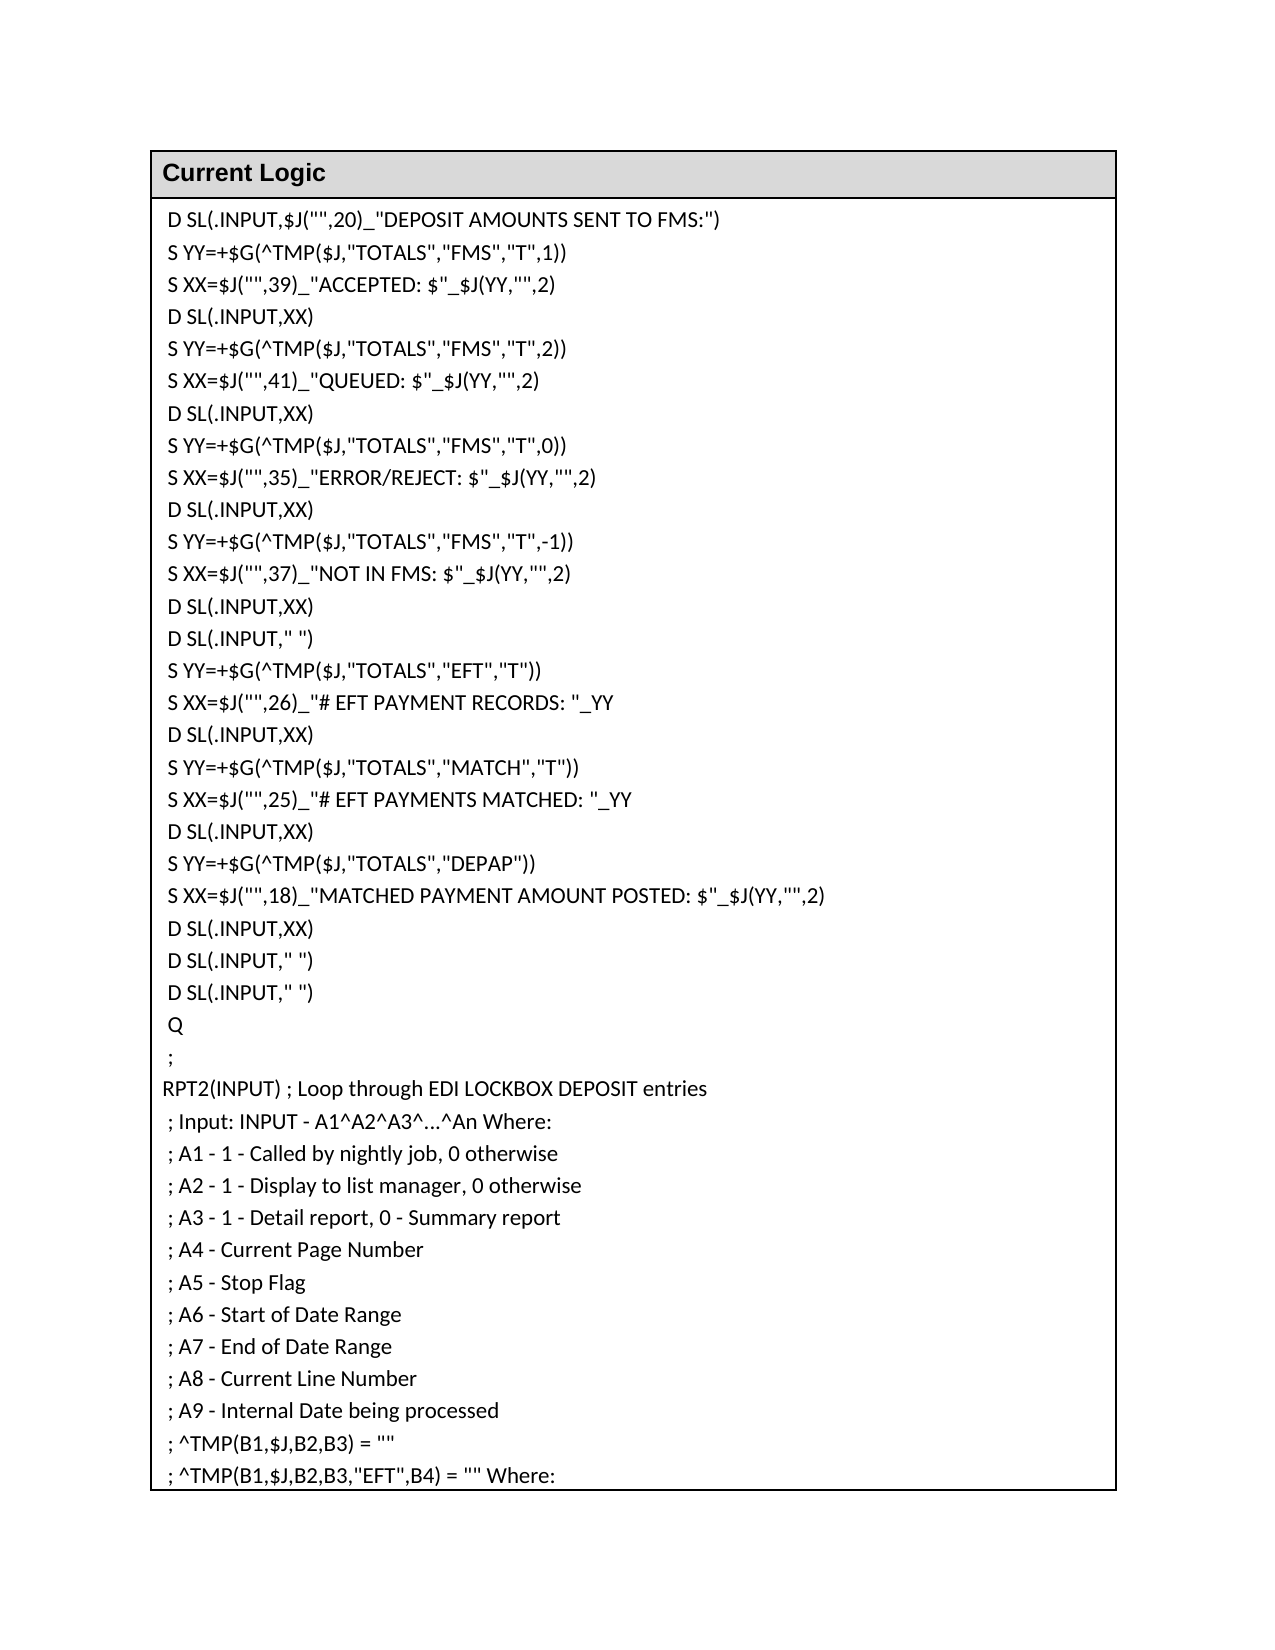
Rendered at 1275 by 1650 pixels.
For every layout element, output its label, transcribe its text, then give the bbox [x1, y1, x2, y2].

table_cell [152, 199, 1115, 1489]
table_header Current Logic [152, 152, 1115, 197]
